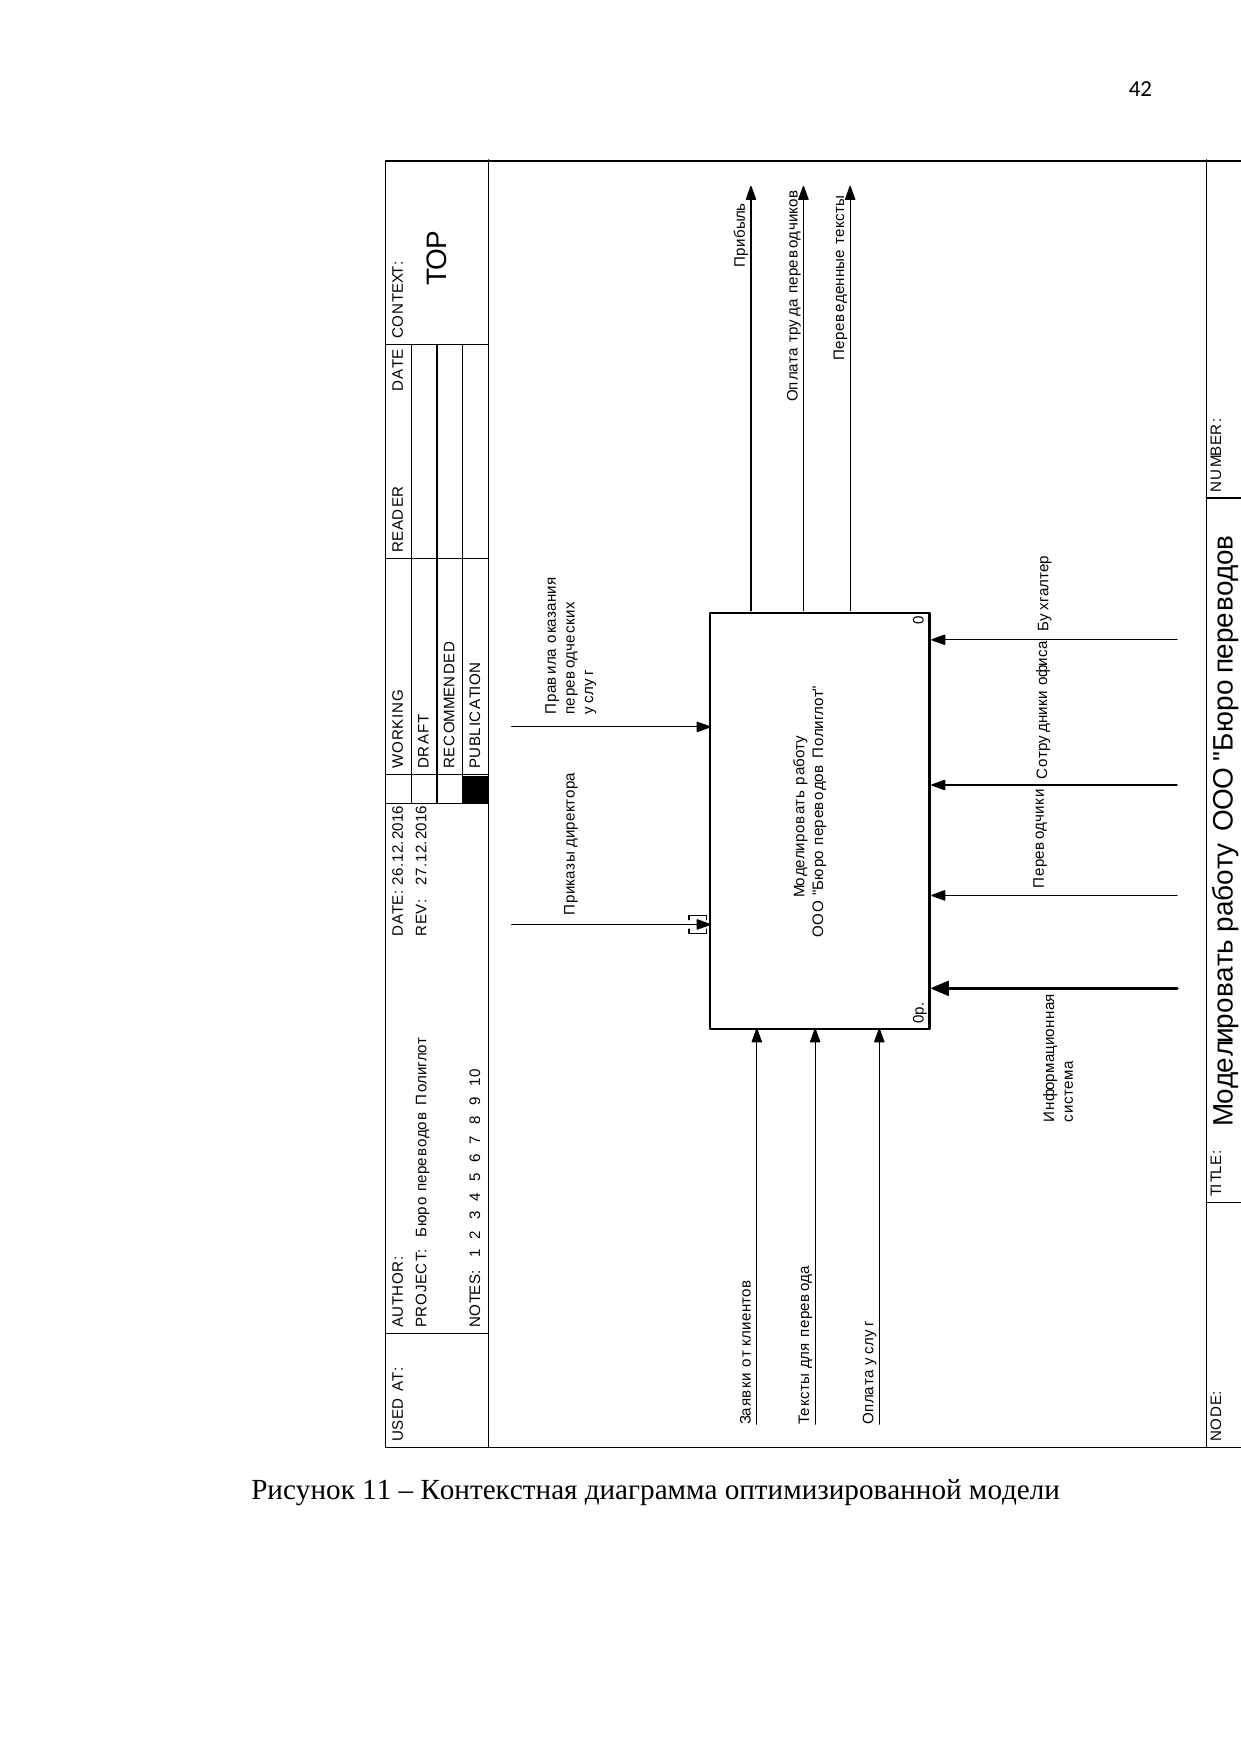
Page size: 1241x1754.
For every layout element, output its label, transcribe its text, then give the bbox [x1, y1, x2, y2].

text Рисунок 11 – Контекстная диаграмма оптимизированной модели [177, 1472, 1152, 1506]
